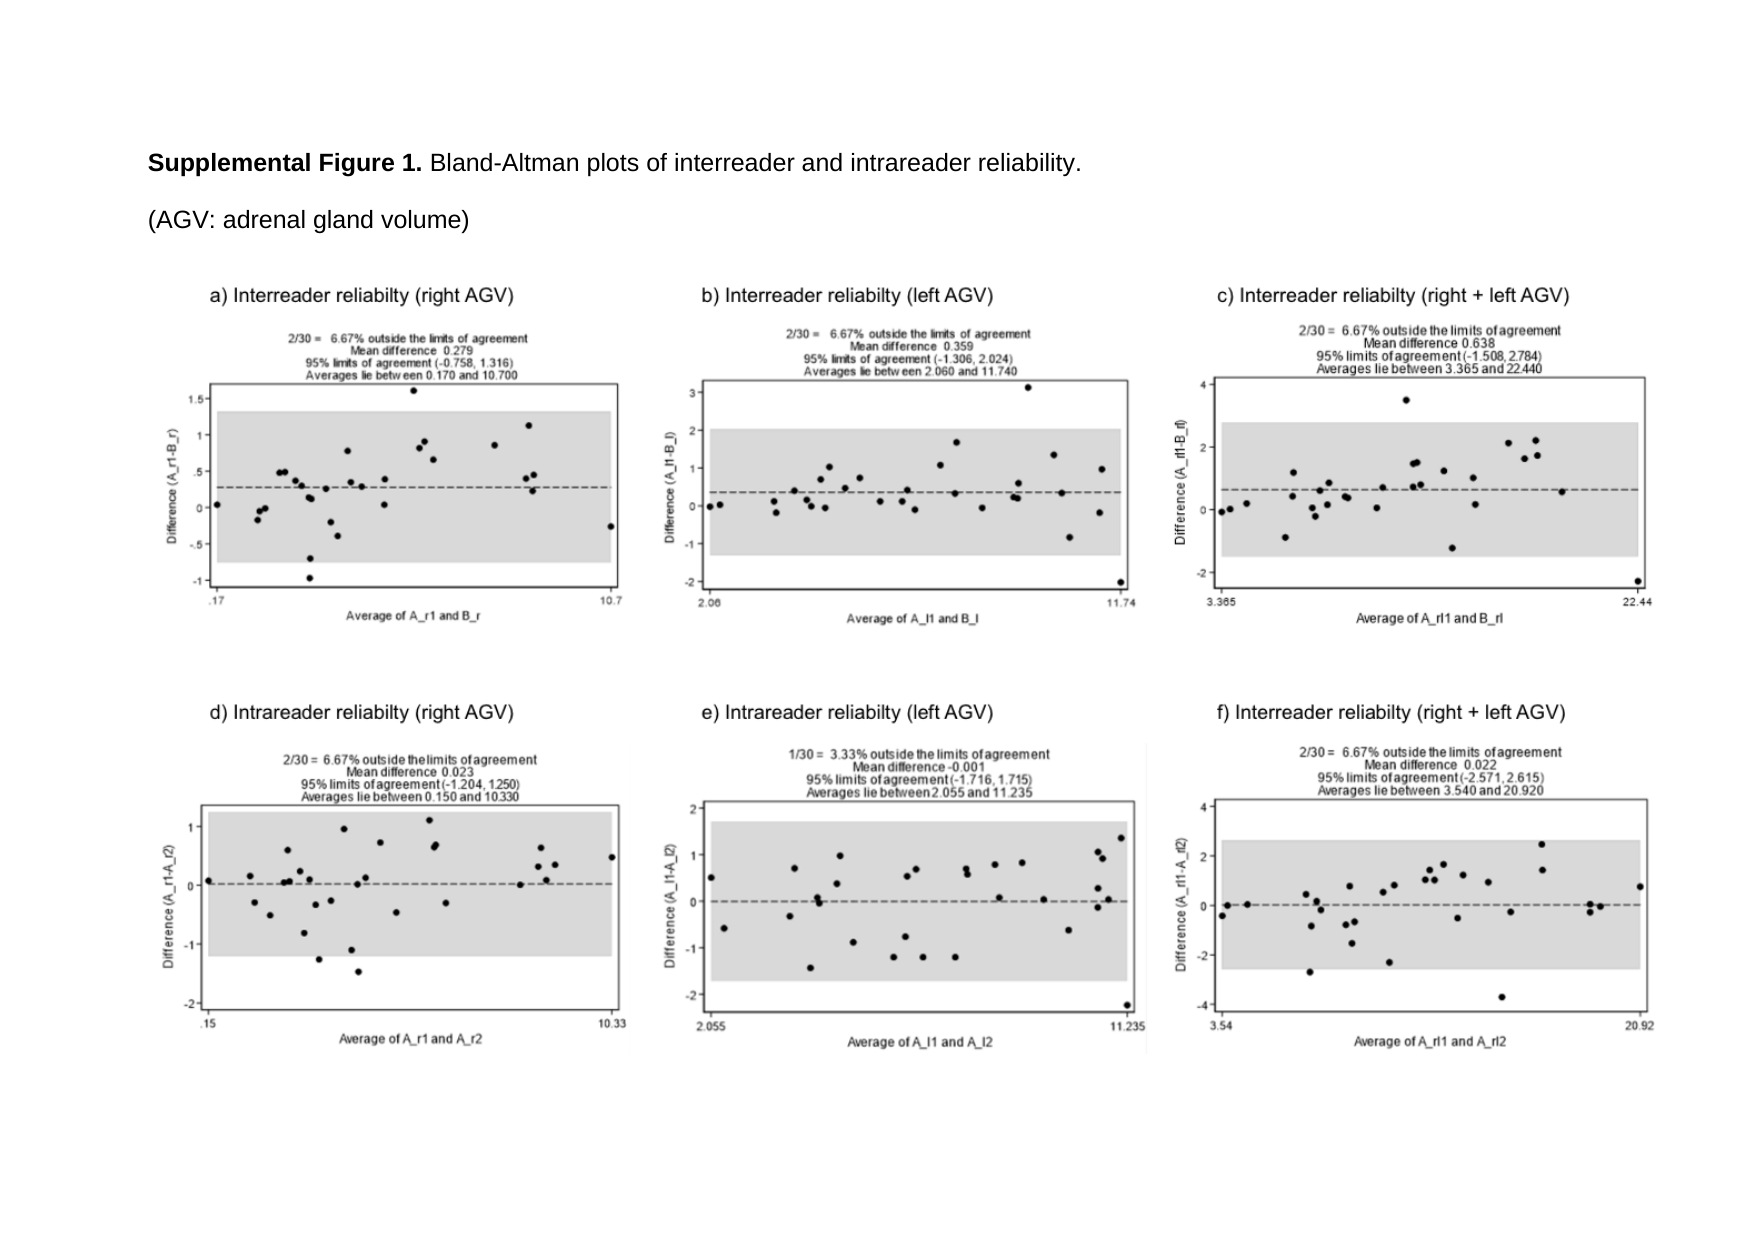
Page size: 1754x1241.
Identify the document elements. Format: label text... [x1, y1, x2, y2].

picture [147, 262, 1675, 1067]
text (AGV: adrenal gland volume) [148, 205, 1636, 234]
text Supplemental Figure 1. Bland-Altman plots of interreader and intrareader reliability. [148, 148, 1636, 176]
